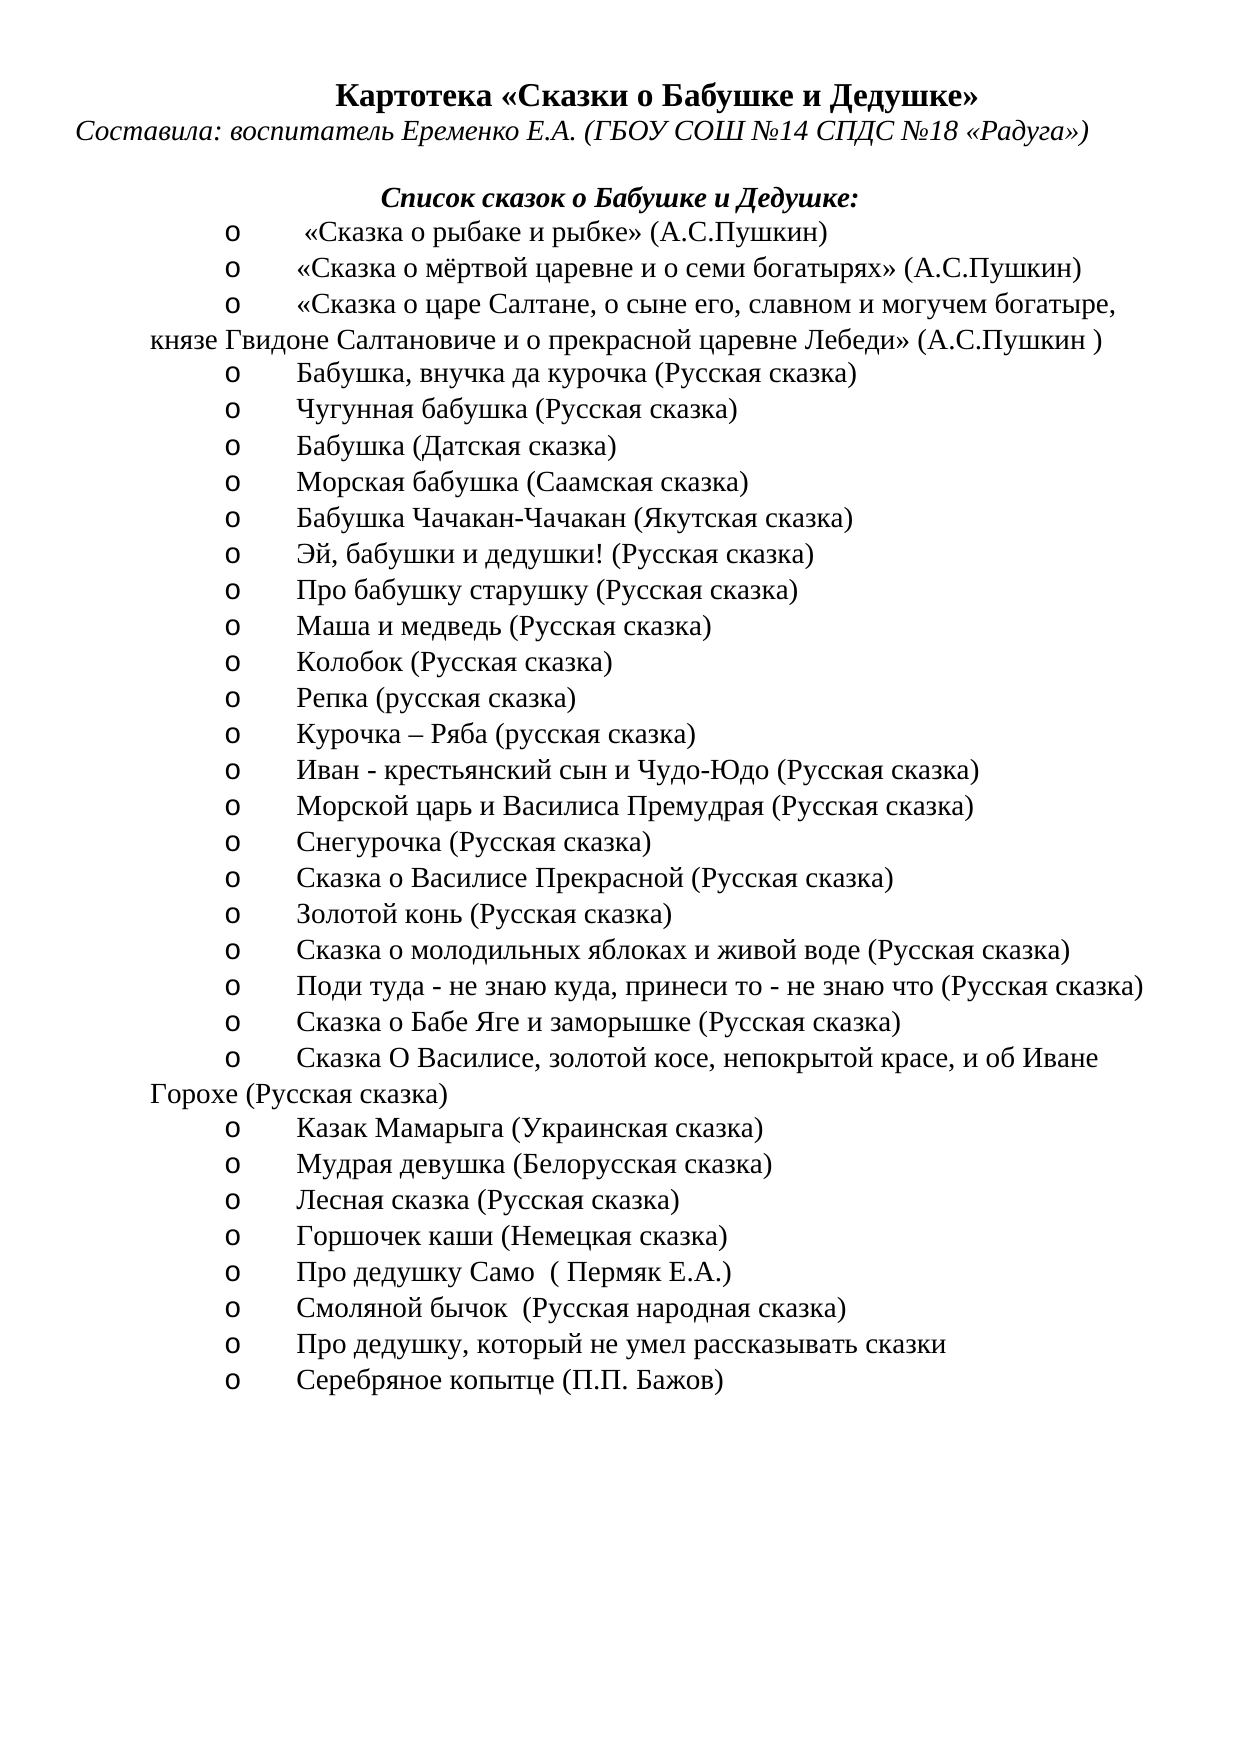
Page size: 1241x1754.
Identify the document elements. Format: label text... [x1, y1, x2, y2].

text Составила: воспитатель Еременко Е.А. (ГБОУ СОШ №14 СПДС №18 «Радуга») [75, 113, 1165, 147]
list «Сказка о царе Салтане, о сыне его, славном и могучем богатыре, князе Гвидоне Салтановиче и о прекрасной царевне Лебеди» (А.С.Пушкин ) [150, 286, 1165, 356]
list Репка (русская сказка) [150, 680, 1165, 716]
list Горшочек каши (Немецкая сказка) [150, 1218, 1165, 1254]
list Снегурочка (Русская сказка) [150, 824, 1165, 860]
list Бабушка (Датская сказка) [150, 428, 1165, 464]
list Бабушка Чачакан-Чачакан (Якутская сказка) [150, 500, 1165, 536]
text Картотека «Сказки о Бабушке и Дедушке» [75, 75, 1165, 113]
list Сказка о Василисе Прекрасной (Русская сказка) [150, 860, 1165, 896]
list Сказка о Бабе Яге и заморышке (Русская сказка) [150, 1004, 1165, 1040]
list Про дедушку Само ( Пермяк Е.А.) [150, 1254, 1165, 1290]
text Список сказок о Бабушке и Дедушке: [75, 180, 1165, 214]
list Про бабушку старушку (Русская сказка) [150, 572, 1165, 608]
list Бабушка, внучка да курочка (Русская сказка) [150, 356, 1165, 392]
list «Сказка о мёртвой царевне и о семи богатырях» (А.С.Пушкин) [150, 250, 1165, 286]
list Морской царь и Василиса Премудрая (Русская сказка) [150, 788, 1165, 824]
list Мудрая девушка (Белорусская сказка) [150, 1146, 1165, 1182]
list Морская бабушка (Саамская сказка) [150, 464, 1165, 500]
list Колобок (Русская сказка) [150, 644, 1165, 680]
list «Сказка о рыбаке и рыбке» (А.С.Пушкин) [150, 214, 1165, 250]
list Лесная сказка (Русская сказка) [150, 1182, 1165, 1218]
list Казак Мамарыга (Украинская сказка) [150, 1110, 1165, 1146]
list Про дедушку, который не умел рассказывать сказки [150, 1326, 1165, 1362]
list Серебряное копытце (П.П. Бажов) [150, 1362, 1165, 1398]
list Поди туда - не знаю куда, принеси то - не знаю что (Русская сказка) [150, 968, 1165, 1004]
list Сказка о молодильных яблоках и живой воде (Русская сказка) [150, 932, 1165, 968]
list Чугунная бабушка (Русская сказка) [150, 392, 1165, 428]
list Смоляной бычок (Русская народная сказка) [150, 1290, 1165, 1326]
list Золотой конь (Русская сказка) [150, 896, 1165, 932]
list Сказка О Василисе, золотой косе, непокрытой красе, и об Иване Горохе (Русская сказка) [150, 1040, 1165, 1110]
list Иван - крестьянский сын и Чудо-Юдо (Русская сказка) [150, 752, 1165, 788]
list Курочка – Ряба (русская сказка) [150, 716, 1165, 752]
list Эй, бабушки и дедушки! (Русская сказка) [150, 536, 1165, 572]
list Маша и медведь (Русская сказка) [150, 608, 1165, 644]
